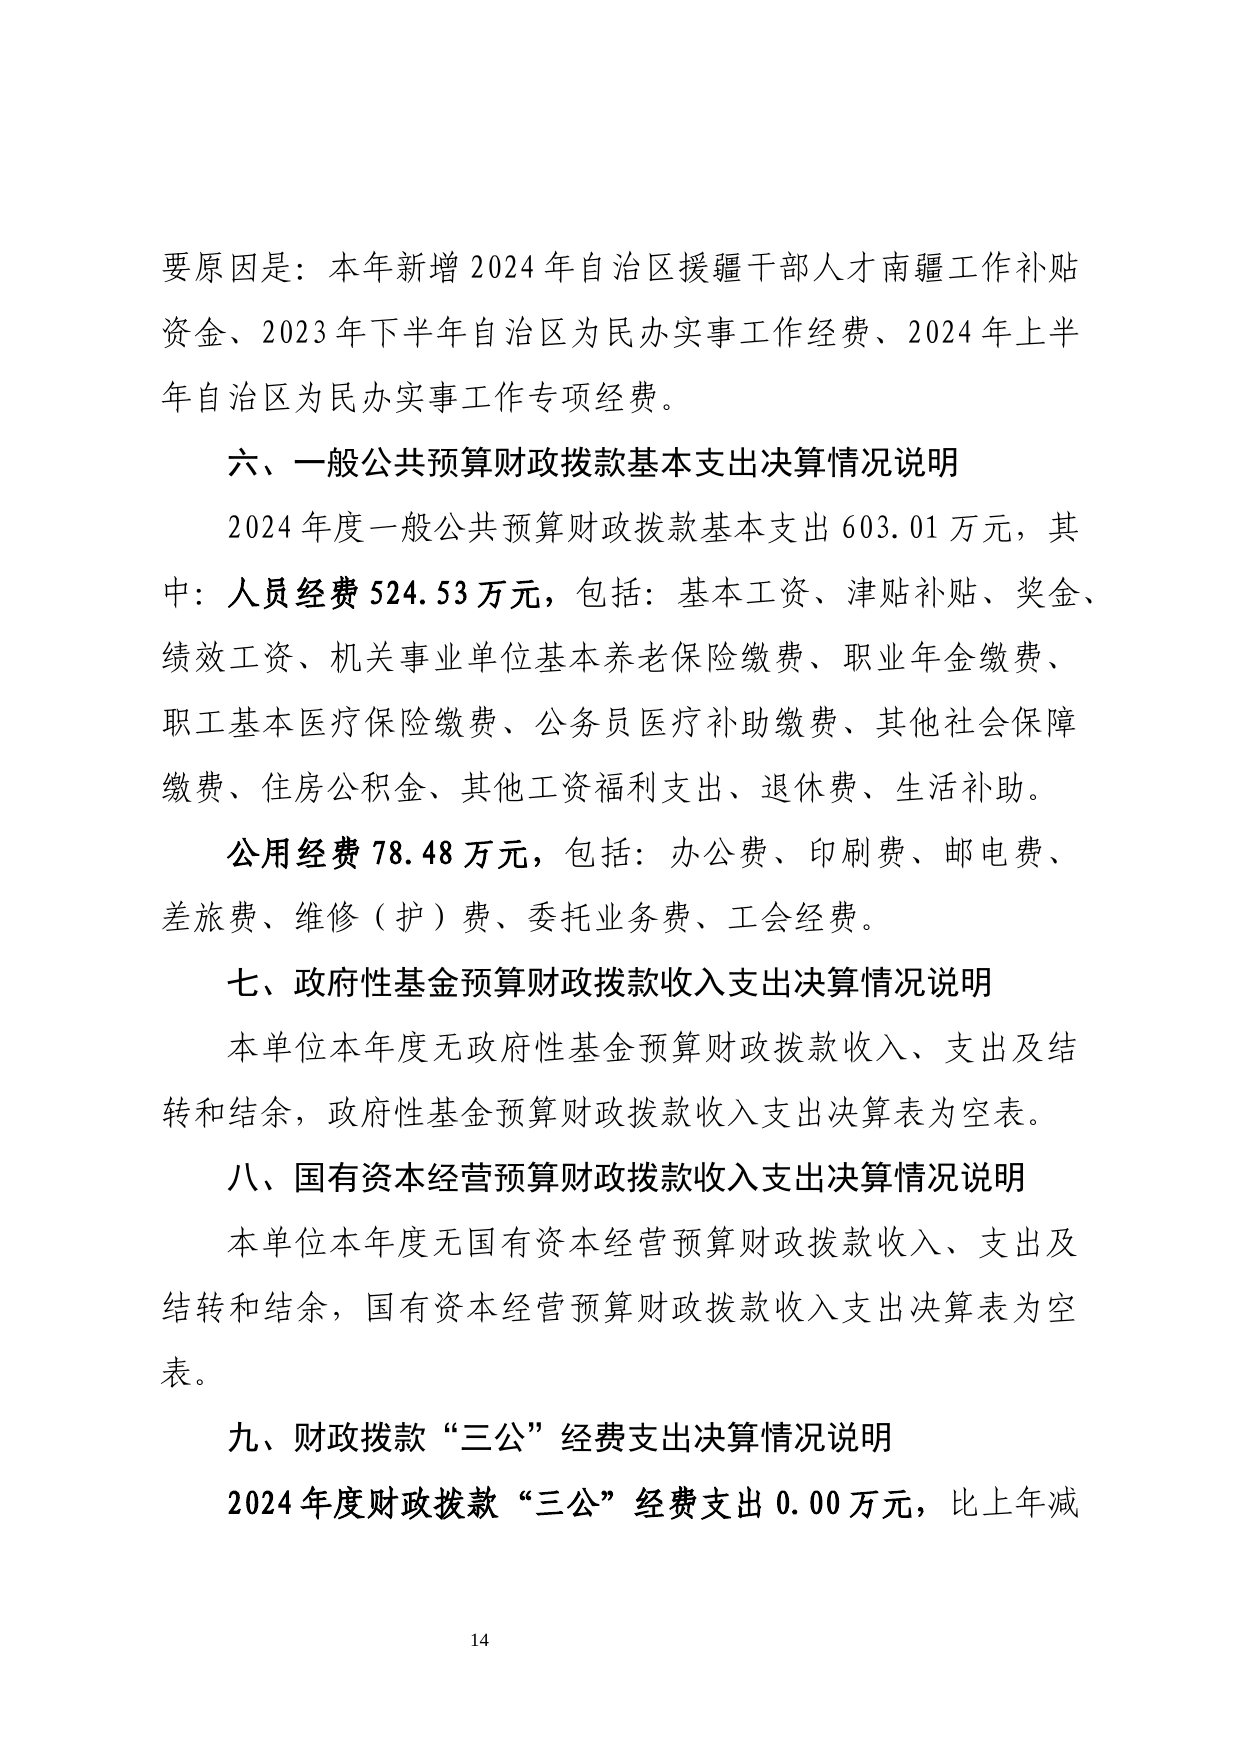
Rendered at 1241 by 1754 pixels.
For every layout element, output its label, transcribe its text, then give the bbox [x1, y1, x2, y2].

text 七、政府性基金预算财政拨款收入支出决算情况说明 [159, 948, 1081, 1013]
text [159, 233, 1081, 428]
text 公用经费78.48万元，包括：办公费、印刷费、邮电费、差旅费、维修（护）费、委托业务费、工会经费。 [159, 818, 1081, 948]
text 八、国有资本经营预算财政拨款收入支出决算情况说明 [159, 1143, 1081, 1208]
text 六、一般公共预算财政拨款基本支出决算情况说明 [159, 428, 1081, 493]
text 本单位本年度无政府性基金预算财政拨款收入、支出及结转和结余，政府性基金预算财政拨款收入支出决算表为空表。 [159, 1013, 1081, 1143]
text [159, 1468, 1081, 1533]
text 九、财政拨款“三公”经费支出决算情况说明 [159, 1403, 1081, 1468]
text 2024年度一般公共预算财政拨款基本支出603.01万元，其中：人员经费524.53万元，包括：基本工资、津贴补贴、奖金、绩效工资、机关事业单位基本养老保险缴费、职业年金缴费、职工基本医疗保险缴费、公务员医疗补助缴费、其他社会保障缴费、住房公积金、其他工资福利支出、退休费、生活补助。 [159, 493, 1081, 818]
text 本单位本年度无国有资本经营预算财政拨款收入、支出及结转和结余，国有资本经营预算财政拨款收入支出决算表为空表。 [159, 1208, 1081, 1403]
